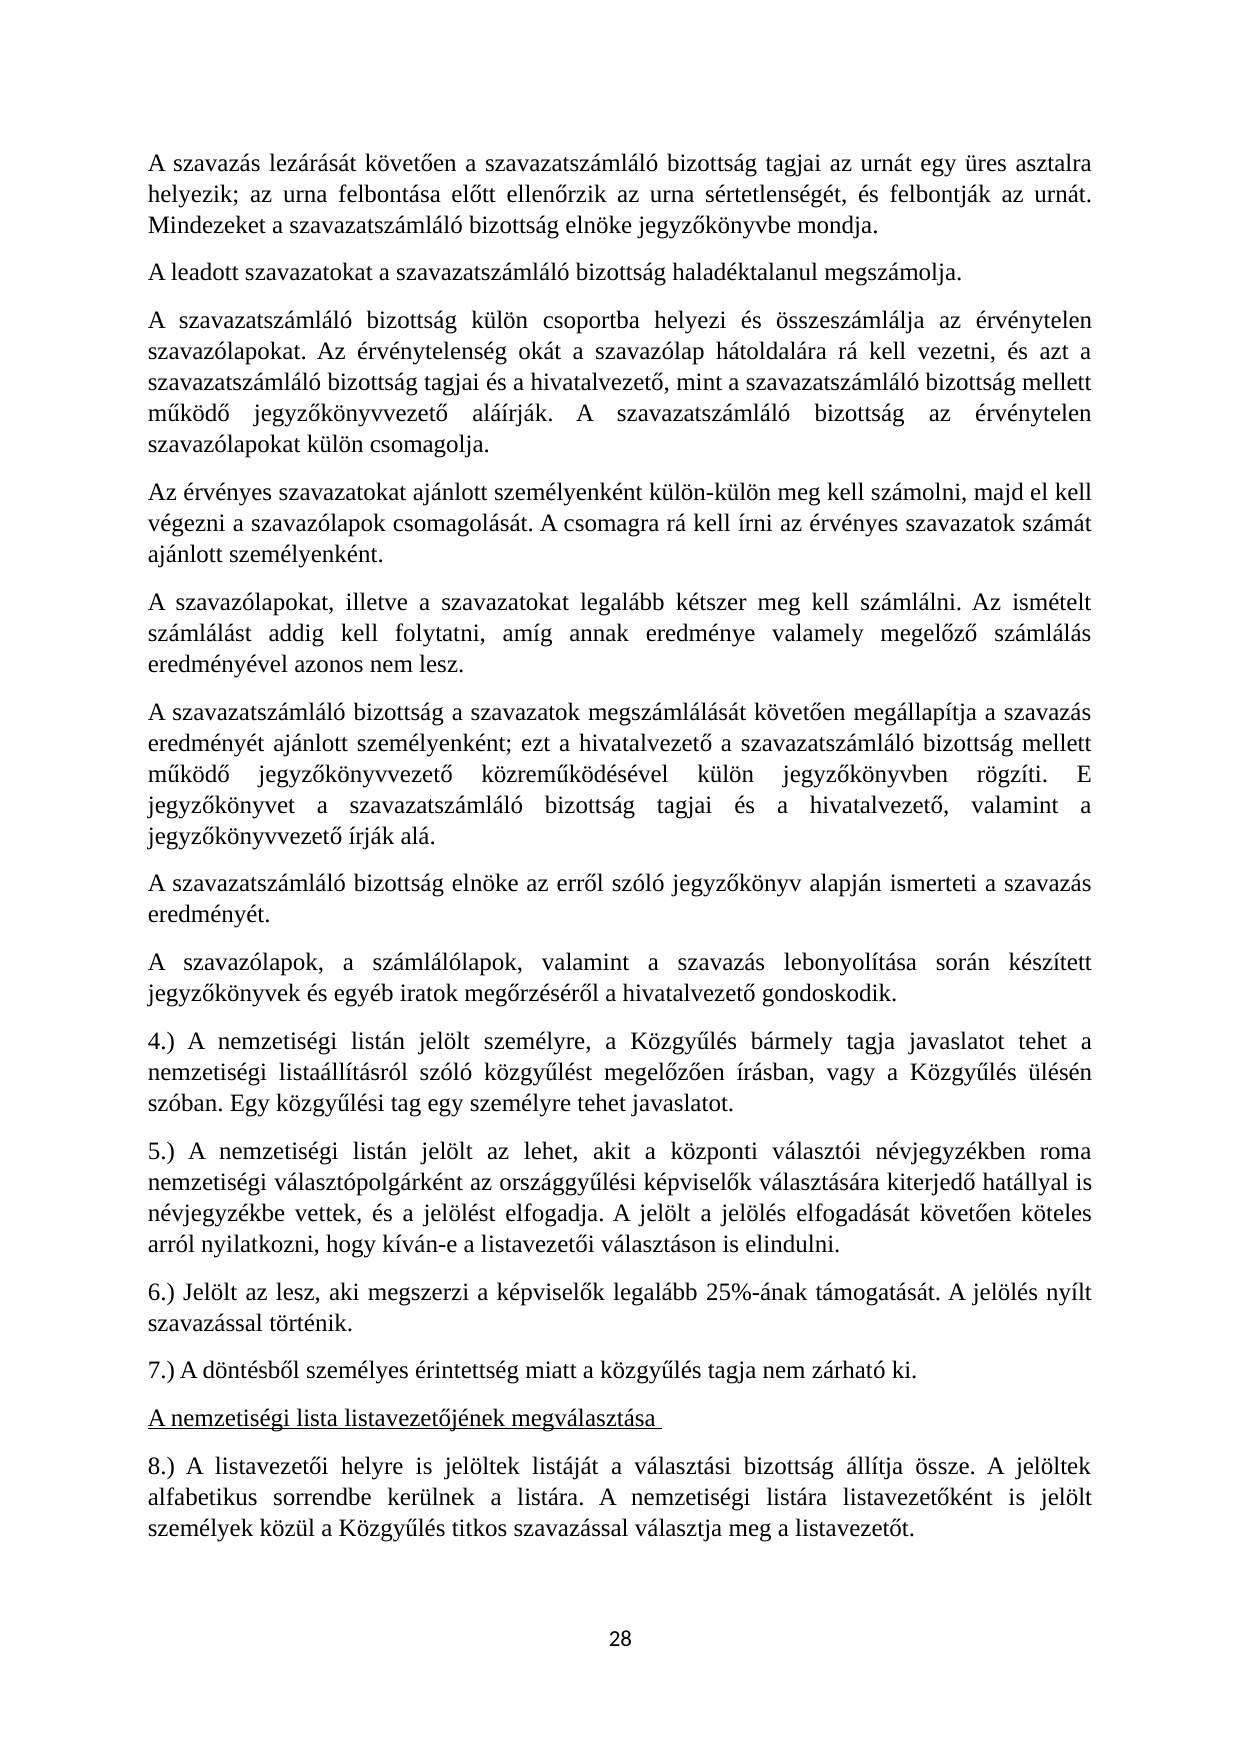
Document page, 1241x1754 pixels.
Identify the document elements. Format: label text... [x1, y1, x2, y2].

text A szavazatszámláló bizottság a szavazatok megszámlálását követően megállapítja a szavazás eredményét ajánlott személyenként; ezt a hivatalvezető a szavazatszámláló bizottság mellett működő jegyzőkönyvvezető közreműködésével külön jegyzőkönyvben rögzíti. E jegyzőkönyvet a szavazatszámláló bizottság tagjai és a hivatalvezető, valamint a jegyzőkönyvvezető írják alá. [148, 697, 1093, 849]
text A szavazás lezárását követően a szavazatszámláló bizottság tagjai az urnát egy üres asztalra helyezik; az urna felbontása előtt ellenőrzik az urna sértetlenségét, és felbontják az urnát. Mindezeket a szavazatszámláló bizottság elnöke jegyzőkönyvbe mondja. [148, 148, 1093, 238]
text 4.) A nemzetiségi listán jelölt személyre, a Közgyűlés bármely tagja javaslatot tehet a nemzetiségi listaállításról szóló közgyűlést megelőzően írásban, vagy a Közgyűlés ülésén szóban. Egy közgyűlési tag egy személyre tehet javaslatot. [148, 1026, 1093, 1117]
text 7.) A döntésből személyes érintettség miatt a közgyűlés tagja nem zárható ki. [148, 1355, 1093, 1384]
text 6.) Jelölt az lesz, aki megszerzi a képviselők legalább 25%-ának támogatását. A jelölés nyílt szavazással történik. [148, 1277, 1093, 1336]
text A szavazólapokat, illetve a szavazatokat legalább kétszer meg kell számlálni. Az ismételt számlálást addig kell folytatni, amíg annak eredménye valamely megelőző számlálás eredményével azonos nem lesz. [148, 587, 1093, 678]
text A szavazólapok, a számlálólapok, valamint a szavazás lebonyolítása során készített jegyzőkönyvek és egyéb iratok megőrzéséről a hivatalvezető gondoskodik. [148, 947, 1093, 1007]
text A leadott szavazatokat a szavazatszámláló bizottság haladéktalanul megszámolja. [148, 257, 1093, 286]
text A szavazatszámláló bizottság külön csoportba helyezi és összeszámlálja az érvénytelen szavazólapokat. Az érvénytelenség okát a szavazólap hátoldalára rá kell vezetni, és azt a szavazatszámláló bizottság tagjai és a hivatalvezető, mint a szavazatszámláló bizottság mellett működő jegyzőkönyvvezető aláírják. A szavazatszámláló bizottság az érvénytelen szavazólapokat külön csomagolja. [148, 305, 1093, 458]
text A szavazatszámláló bizottság elnöke az erről szóló jegyzőkönyv alapján ismerteti a szavazás eredményét. [148, 868, 1093, 928]
text A nemzetiségi lista listavezetőjének megválasztása [148, 1403, 1093, 1432]
text 5.) A nemzetiségi listán jelölt az lehet, akit a központi választói névjegyzékben roma nemzetiségi választópolgárként az országgyűlési képviselők választására kiterjedő hatállyal is névjegyzékbe vettek, és a jelölést elfogadja. A jelölt a jelölés elfogadását követően köteles arról nyilatkozni, hogy kíván-e a listavezetői választáson is elindulni. [148, 1136, 1093, 1258]
text Az érvényes szavazatokat ajánlott személyenként külön-külön meg kell számolni, majd el kell végezni a szavazólapok csomagolását. A csomagra rá kell írni az érvényes szavazatok számát ajánlott személyenként. [148, 477, 1093, 568]
text 8.) A listavezetői helyre is jelöltek listáját a választási bizottság állítja össze. A jelöltek alfabetikus sorrendbe kerülnek a listára. A nemzetiségi listára listavezetőként is jelölt személyek közül a Közgyűlés titkos szavazással választja meg a listavezetőt. [148, 1451, 1093, 1542]
